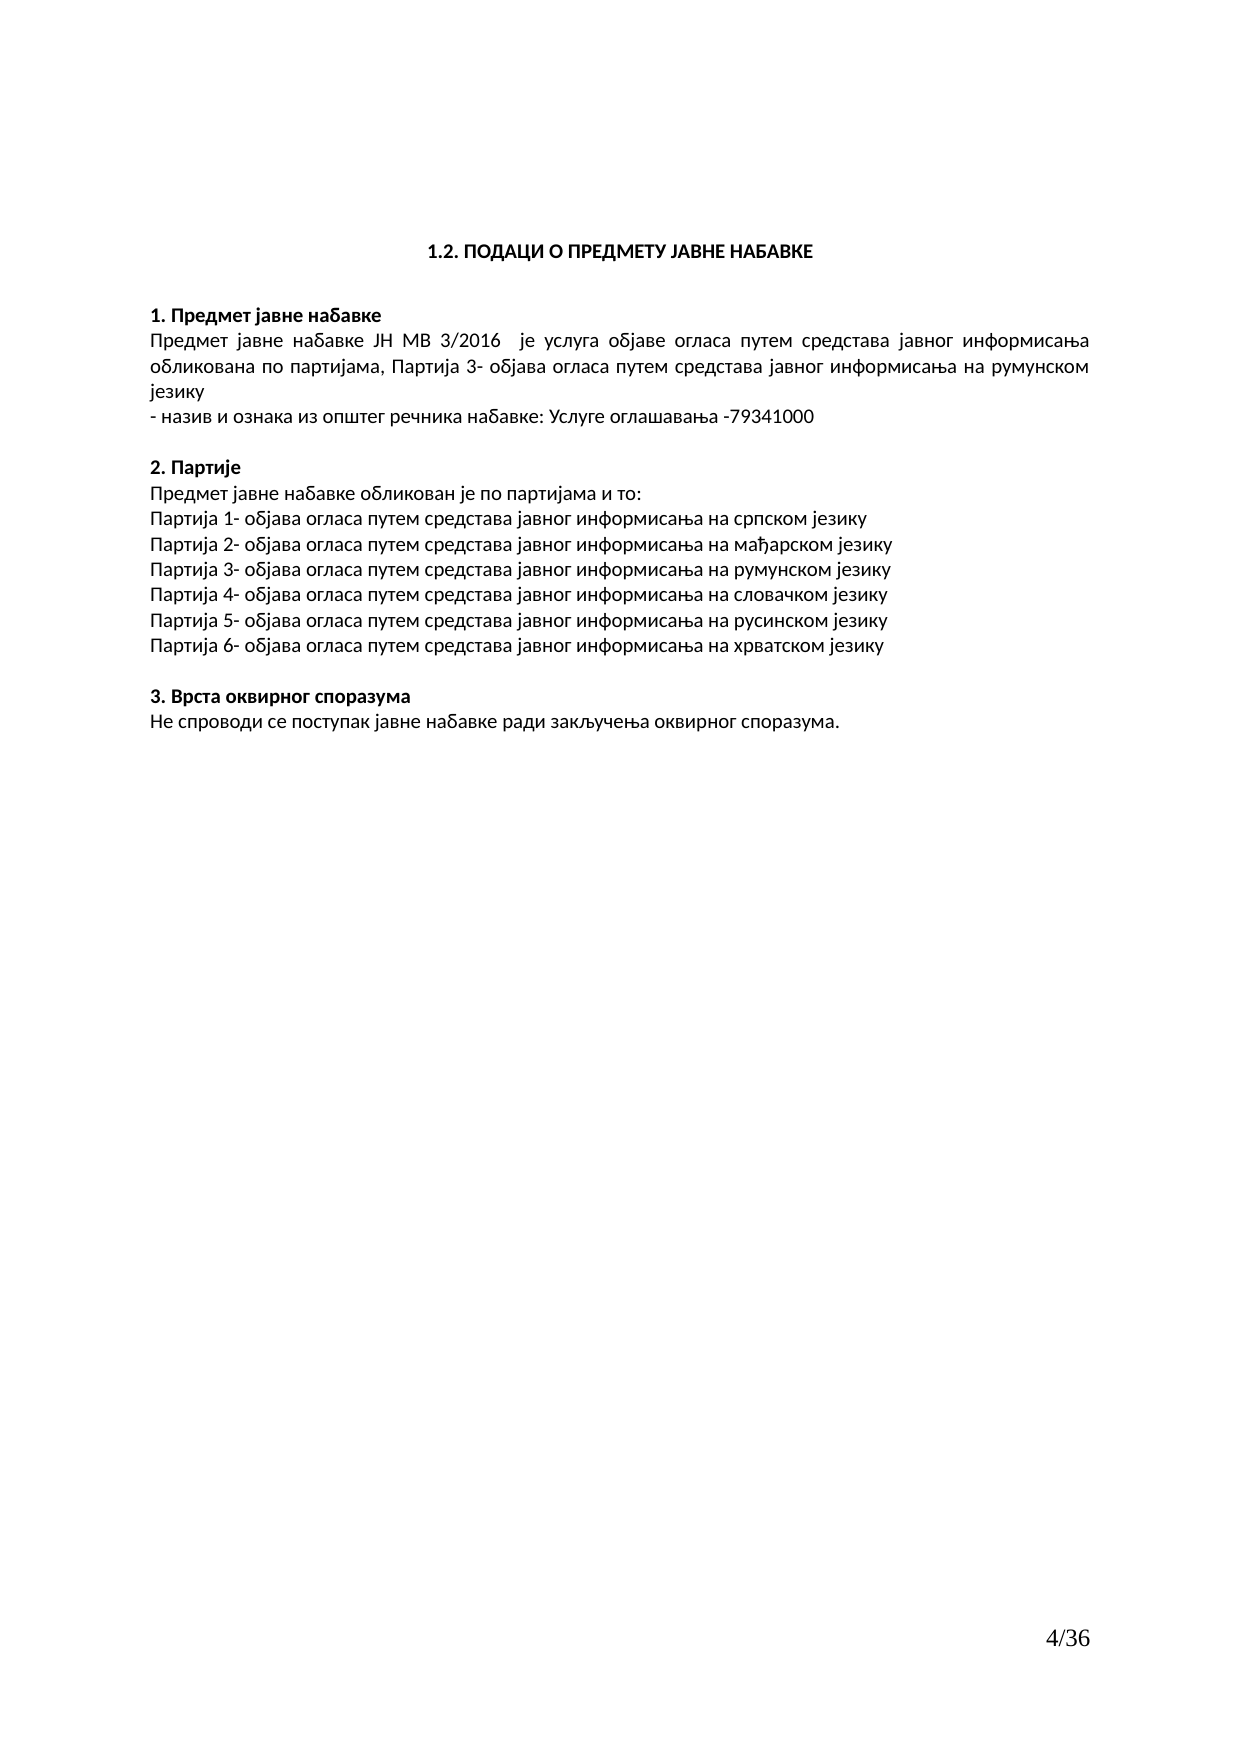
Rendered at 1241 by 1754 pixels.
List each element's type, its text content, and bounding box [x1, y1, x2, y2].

text 1.2. ПОДАЦИ О ПРЕДМЕТУ ЈАВНЕ НАБАВКЕ [150, 239, 1090, 264]
text Партија 2- објава огласа путем средстава јавног информисања на мађарском језику [150, 531, 1090, 556]
text - назив и ознака из општег речника набавке: Услуге оглашавања -79341000 [150, 404, 1090, 429]
text Партија 6- објава огласа путем средстава јавног информисања на хрватском језику [150, 632, 1090, 658]
text 1. Предмет јавне набавке [150, 302, 1090, 327]
text Партија 5- објава огласа путем средстава јавног информисања на русинском језику [150, 607, 1090, 632]
text Партија 1- објава огласа путем средстава јавног информисања на српском језику [150, 505, 1090, 531]
text Партија 4- објава огласа путем средстава јавног информисања на словачком језику [150, 582, 1090, 607]
text Не спроводи се поступак јавне набавке ради закључења оквирног споразума. [150, 709, 1090, 734]
text Предмет јавне набавке обликован је по партијама и то: [150, 480, 1090, 505]
text Партија 3- објава огласа путем средстава јавног информисања на румунском језику [150, 556, 1090, 582]
text 3. Врста оквирног споразума [150, 683, 1090, 709]
text 2. Партије [150, 454, 1090, 480]
text Предмет јавне набавке ЈН МВ 3/2016 је услуга објаве огласа путем средстава јавног информисања обликована по партијама, Партија 3- објава огласа путем средстава јавног информисања на румунском језику [150, 327, 1090, 404]
